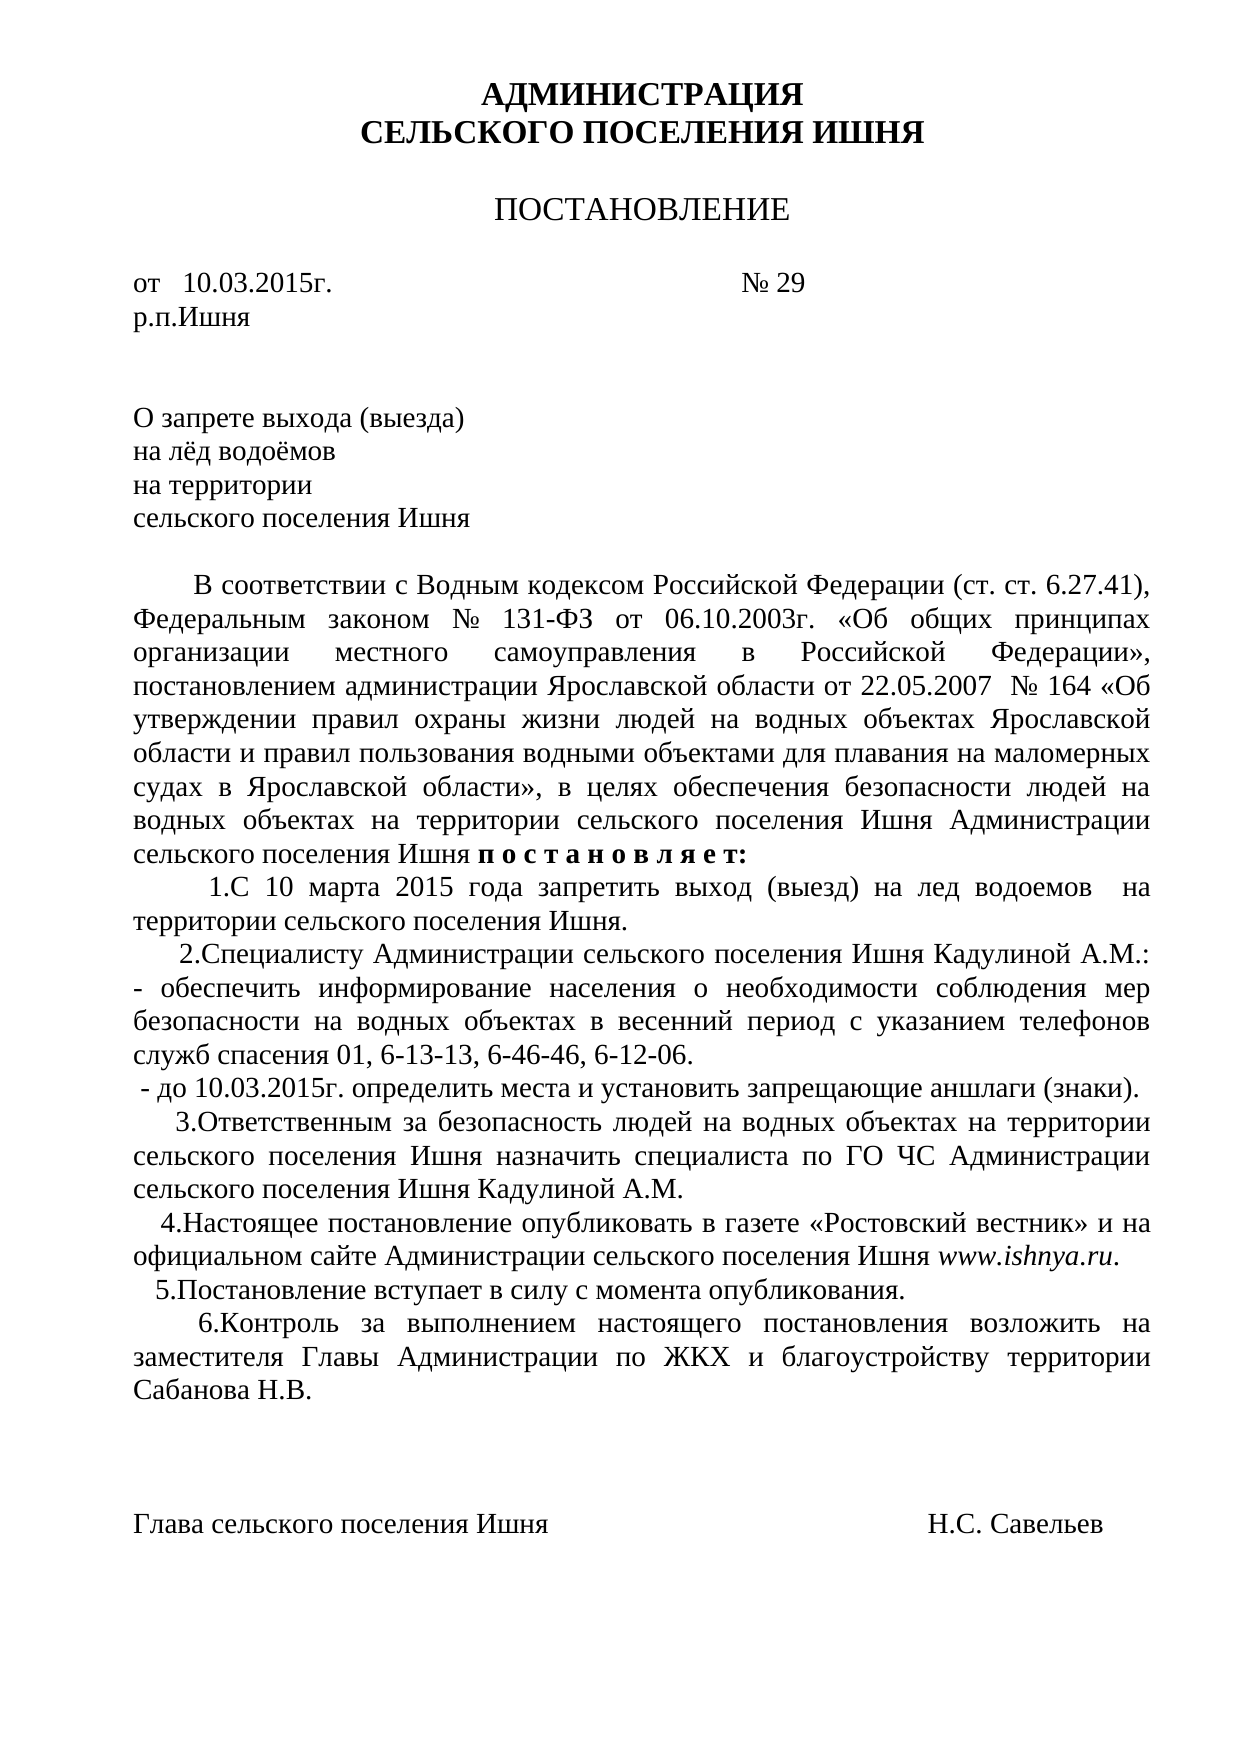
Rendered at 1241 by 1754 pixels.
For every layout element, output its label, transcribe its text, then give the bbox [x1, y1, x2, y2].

text 4.Настоящее постановление опубликовать в газете «Ростовский вестник» и на официальном сайте Администрации сельского поселения Ишня www.ishnya.ru. [133, 1205, 1152, 1272]
text на лёд водоёмов [133, 433, 1152, 467]
text АДМИНИСТРАЦИЯ [133, 74, 1152, 112]
text сельского поселения Ишня [133, 500, 1152, 534]
text 1.С 10 марта 2015 года запретить выход (выезд) на лед водоемов на территории сельского поселения Ишня. [133, 869, 1152, 936]
text О запрете выхода (выезда) [133, 400, 1152, 433]
text р.п.Ишня [133, 299, 1152, 333]
text Глава сельского поселения Ишня Н.С. Савельев [133, 1507, 1152, 1540]
text от 10.03.2015г. № 29 [133, 266, 1152, 299]
text 6.Контроль за выполнением настоящего постановления возложить на заместителя Главы Администрации по ЖКХ и благоустройству территории Сабанова Н.В. [133, 1305, 1152, 1406]
text 3.Ответственным за безопасность людей на водных объектах на территории сельского поселения Ишня назначить специалиста по ГО ЧС Администрации сельского поселения Ишня Кадулиной А.М. [133, 1104, 1152, 1205]
text - до 10.03.2015г. определить места и установить запрещающие аншлаги (знаки). [133, 1071, 1152, 1104]
text В соответствии с Водным кодексом Российской Федерации (ст. ст. 6.27.41), Федеральным законом № 131-ФЗ от 06.10.2003г. «Об общих принципах организации местного самоуправления в Российской Федерации», постановлением администрации Ярославской области от 22.05.2007 № 164 «Об утверждении правил охраны жизни людей на водных объектах Ярославской области и правил пользования водными объектами для плавания на маломерных судах в Ярославской области», в целях обеспечения безопасности людей на водных объектах на территории сельского поселения Ишня Администрации сельского поселения Ишня п о с т а н о в л я е т: [133, 567, 1152, 869]
text на территории [133, 467, 1152, 500]
text СЕЛЬСКОГО ПОСЕЛЕНИЯ ИШНЯ [133, 112, 1152, 151]
text 2.Специалисту Администрации сельского поселения Ишня Кадулиной А.М.: - обеспечить информирование населения о необходимости соблюдения мер безопасности на водных объектах в весенний период с указанием телефонов служб спасения 01, 6-13-13, 6-46-46, 6-12-06. [133, 936, 1152, 1071]
text ПОСТАНОВЛЕНИЕ [133, 189, 1152, 227]
text 5.Постановление вступает в силу с момента опубликования. [133, 1272, 1152, 1305]
